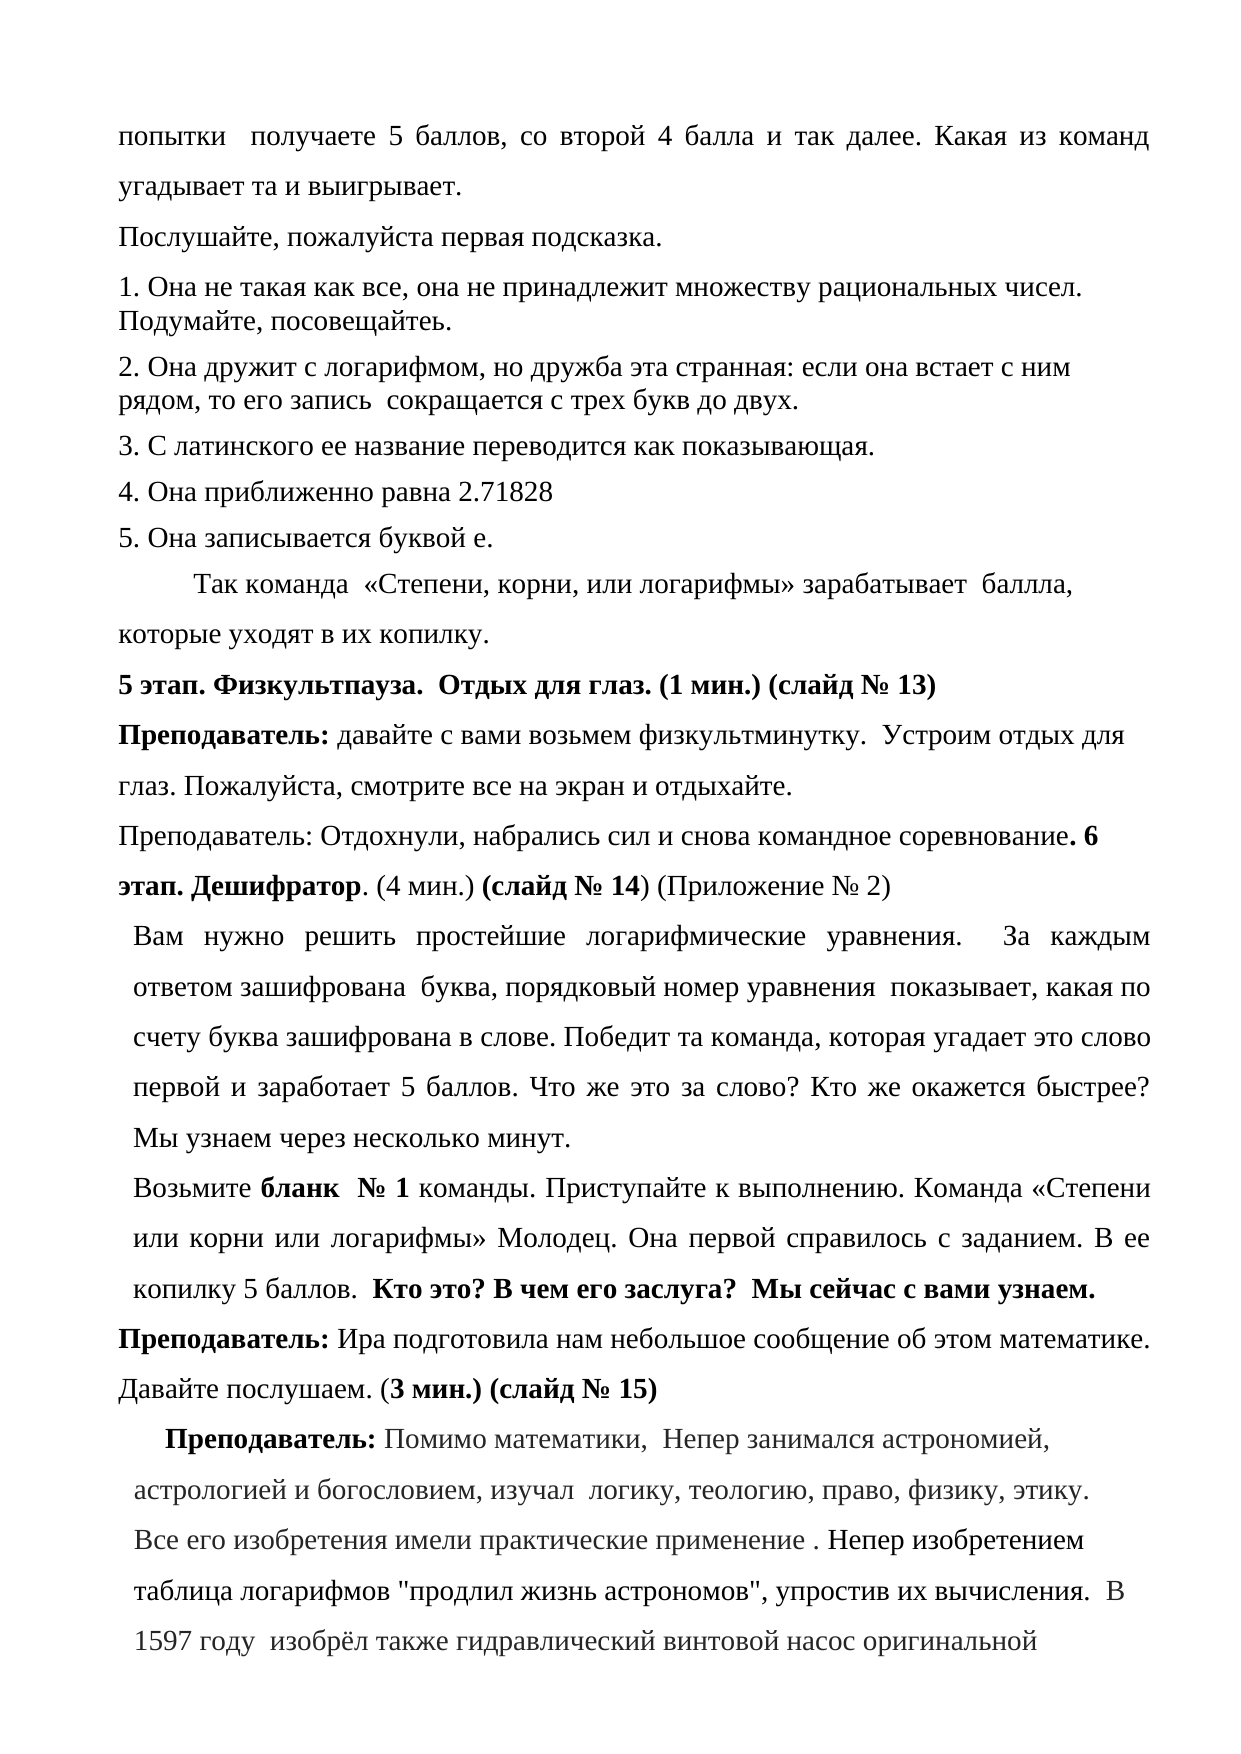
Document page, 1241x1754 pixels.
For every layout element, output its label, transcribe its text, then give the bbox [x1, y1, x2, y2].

text 5 этап. Физкультпауза. Отдых для глаз. (1 мин.) (слайд № 13) [118, 667, 1152, 701]
text 2. Она дружит с логарифмом, но дружба эта странная: если она встает с ним рядом, то его запись сокращается с трех букв до двух. [118, 349, 1152, 416]
text 3. С латинского ее название переводится как показывающая. [118, 428, 1152, 462]
text Послушайте, пожалуйста первая подсказка. [118, 219, 1152, 252]
text Преподаватель: Ира подготовила нам небольшое сообщение об этом математике. Давайте послушаем. (3 мин.) (слайд № 15) [118, 1321, 1152, 1405]
text 5. Она записывается буквой е. [118, 520, 1152, 554]
text Вам нужно решить простейшие логарифмические уравнения. За каждым ответом зашифрована буква, порядковый номер уравнения показывает, какая по счету буква зашифрована в слове. Победит та команда, которая угадает это слово первой и заработает 5 баллов. Что же это за слово? Кто же окажется быстрее? Мы узнаем через несколько минут. [133, 918, 1152, 1153]
text Преподаватель: Отдохнули, набрались сил и снова командное соревнование. 6 этап. Дешифратор. (4 мин.) (слайд № 14) (Приложение № 2) [118, 818, 1152, 902]
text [134, 1422, 1136, 1656]
text Преподаватель: давайте с вами возьмем физкультминутку. Устроим отдых для глаз. Пожалуйста, смотрите все на экран и отдыхайте. [118, 717, 1152, 801]
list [118, 118, 1152, 202]
text Возьмите бланк № 1 команды. Приступайте к выполнению. Команда «Степени или корни или логарифмы» Молодец. Она первой справилось с заданием. В ее копилку 5 баллов. Кто это? В чем его заслуга? Мы сейчас с вами узнаем. [133, 1170, 1152, 1304]
text 1. Она не такая как все, она не принадлежит множеству рациональных чисел. Подумайте, посовещайтеь. [118, 269, 1152, 336]
text 4. Она приближенно равна 2.71828 [118, 474, 1152, 508]
text Так команда «Степени, корни, или логарифмы» зарабатывает баллла, которые уходят в их копилку. [118, 566, 1152, 650]
